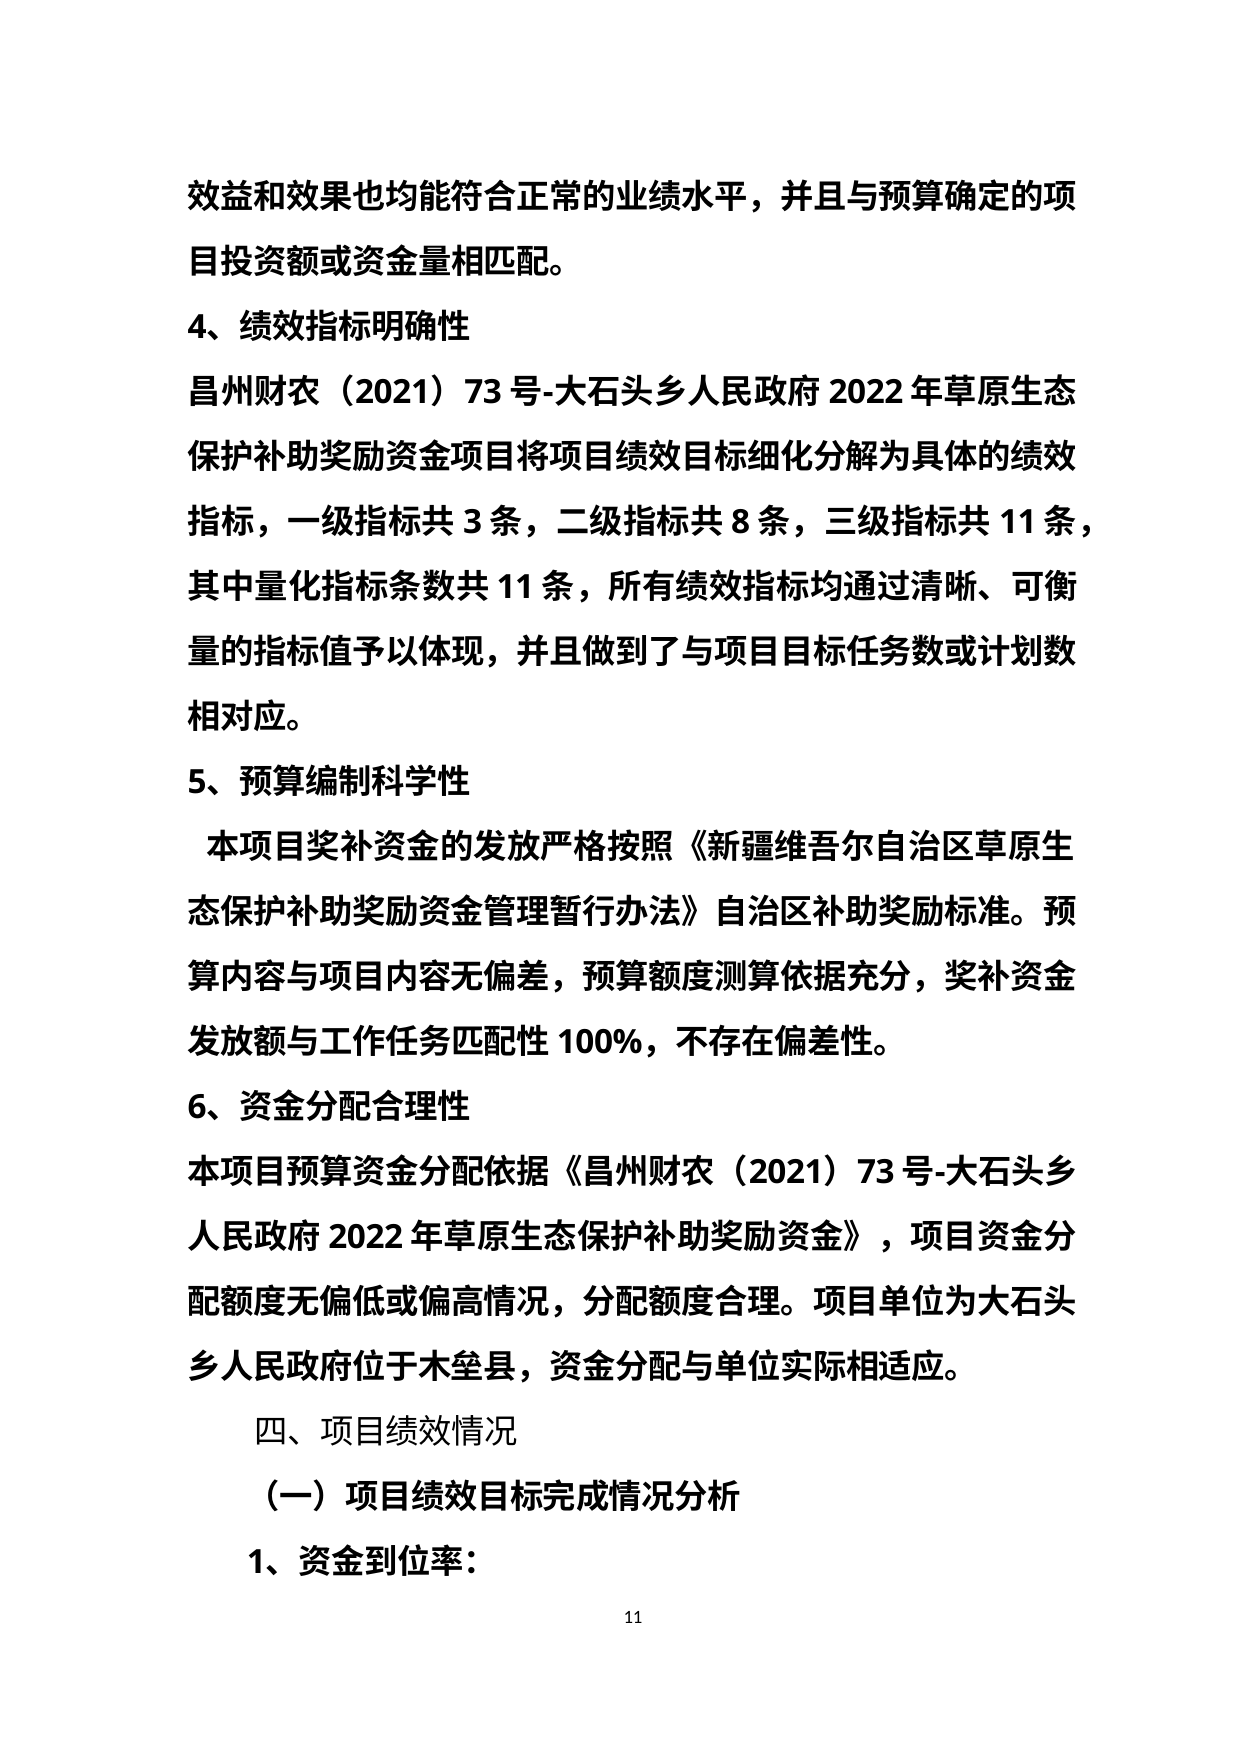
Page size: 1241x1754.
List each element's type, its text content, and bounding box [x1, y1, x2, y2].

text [187, 162, 1078, 1397]
text （一）项目绩效目标完成情况分析 [187, 1462, 1078, 1527]
text 四、项目绩效情况 [187, 1397, 1078, 1462]
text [187, 1527, 1078, 1592]
